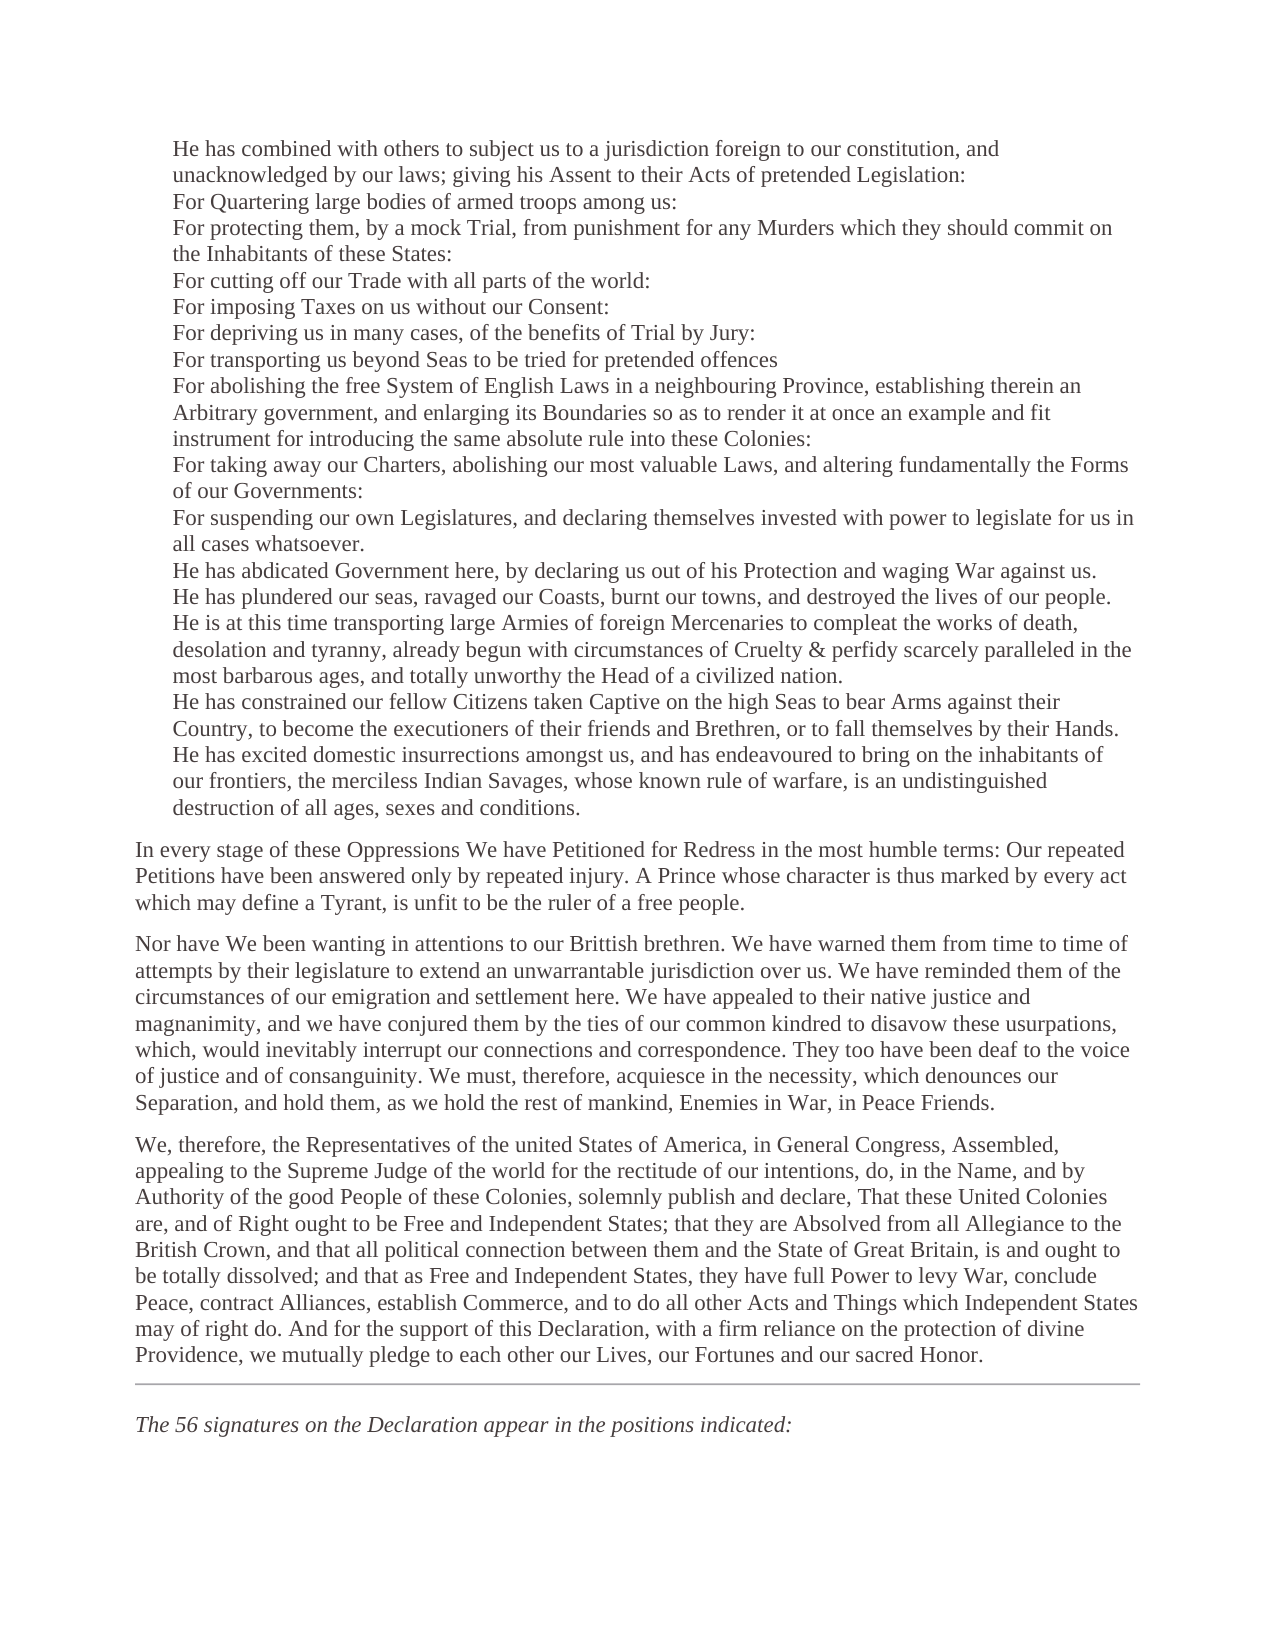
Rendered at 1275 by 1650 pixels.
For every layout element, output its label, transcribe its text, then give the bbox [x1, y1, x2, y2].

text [172, 135, 1140, 820]
text We, therefore, the Representatives of the united States of America, in General Congress, Assembled, appealing to the Supreme Judge of the world for the rectitude of our intentions, do, in the Name, and by Authority of the good People of these Colonies, solemnly publish and declare, That these United Colonies are, and of Right ought to be Free and Independent States; that they are Absolved from all Allegiance to the British Crown, and that all political connection between them and the State of Great Britain, is and ought to be totally dissolved; and that as Free and Independent States, they have full Power to levy War, conclude Peace, contract Alliances, establish Commerce, and to do all other Acts and Things which Independent States may of right do. And for the support of this Declaration, with a firm reliance on the protection of divine Providence, we mutually pledge to each other our Lives, our Fortunes and our sacred Honor. [135, 1131, 1140, 1368]
text In every stage of these Oppressions We have Petitioned for Redress in the most humble terms: Our repeated Petitions have been answered only by repeated injury. A Prince whose character is thus marked by every act which may define a Tyrant, is unfit to be the ruler of a free people. [135, 836, 1140, 915]
text The 56 signatures on the Declaration appear in the positions indicated: [135, 1411, 1140, 1438]
text Nor have We been wanting in attentions to our Brittish brethren. We have warned them from time to time of attempts by their legislature to extend an unwarrantable jurisdiction over us. We have reminded them of the circumstances of our emigration and settlement here. We have appealed to their native justice and magnanimity, and we have conjured them by the ties of our common kindred to disavow these usurpations, which, would inevitably interrupt our connections and correspondence. They too have been deaf to the voice of justice and of consanguinity. We must, therefore, acquiesce in the necessity, which denounces our Separation, and hold them, as we hold the rest of mankind, Enemies in War, in Peace Friends. [135, 931, 1140, 1115]
